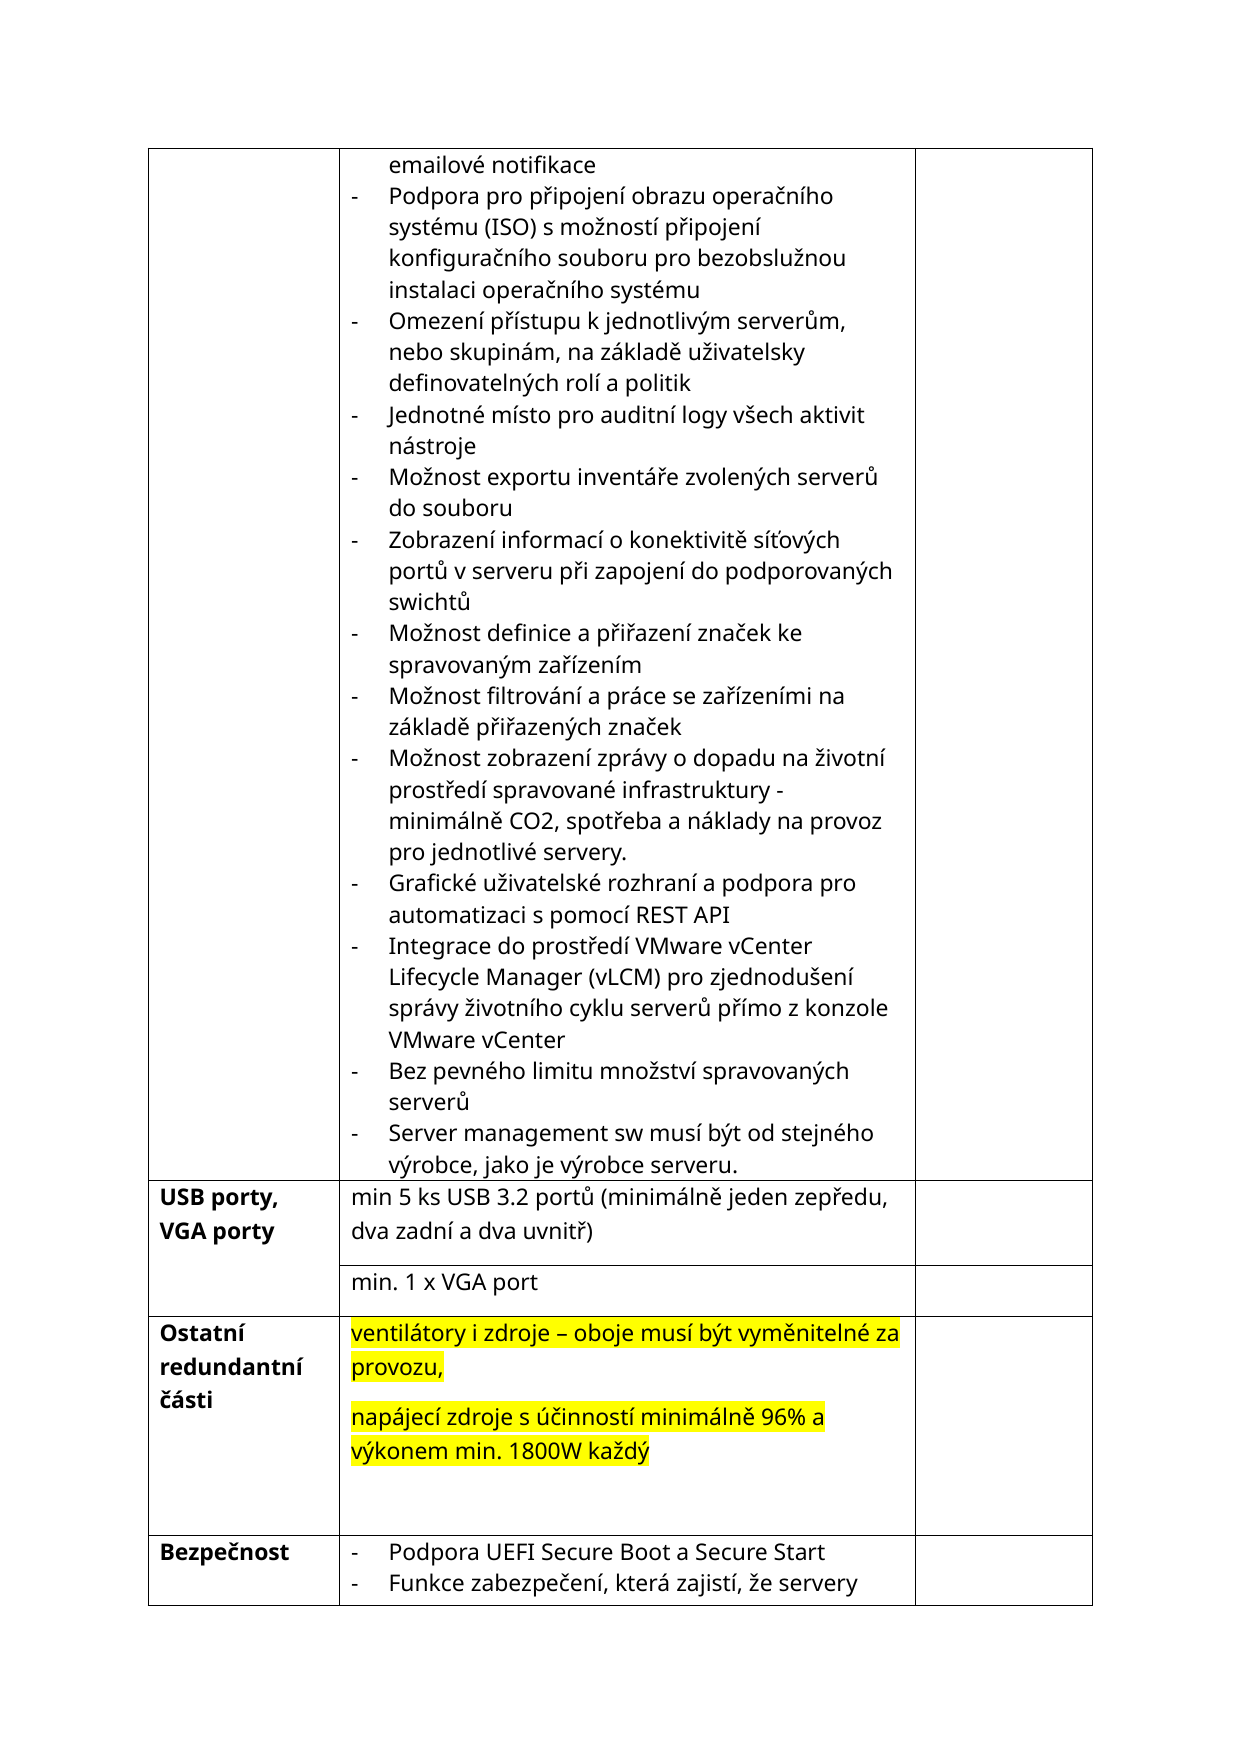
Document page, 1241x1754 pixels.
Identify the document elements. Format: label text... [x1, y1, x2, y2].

table_cell [916, 1266, 1092, 1316]
table_cell ventilátory i zdroje – oboje musí být vyměnitelné za provozu, napájecí zdroje s účinností minimálně 96% a výkonem min. 1800W každý [340, 1317, 915, 1535]
table_cell USB porty, VGA porty [149, 1181, 339, 1316]
table_cell [916, 1181, 1092, 1265]
table_cell min 5 ks USB 3.2 portů (minimálně jeden zepředu, dva zadní a dva uvnitř) [340, 1181, 915, 1265]
table_cell [916, 1536, 1092, 1605]
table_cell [149, 149, 339, 1180]
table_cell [340, 1536, 915, 1605]
table_cell [916, 149, 1092, 1180]
table_cell Bezpečnost [149, 1536, 339, 1605]
table_cell min. 1 x VGA port [340, 1266, 915, 1316]
table_cell [916, 1317, 1092, 1535]
table_cell Ostatní redundantní části [149, 1317, 339, 1535]
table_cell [340, 149, 915, 1180]
